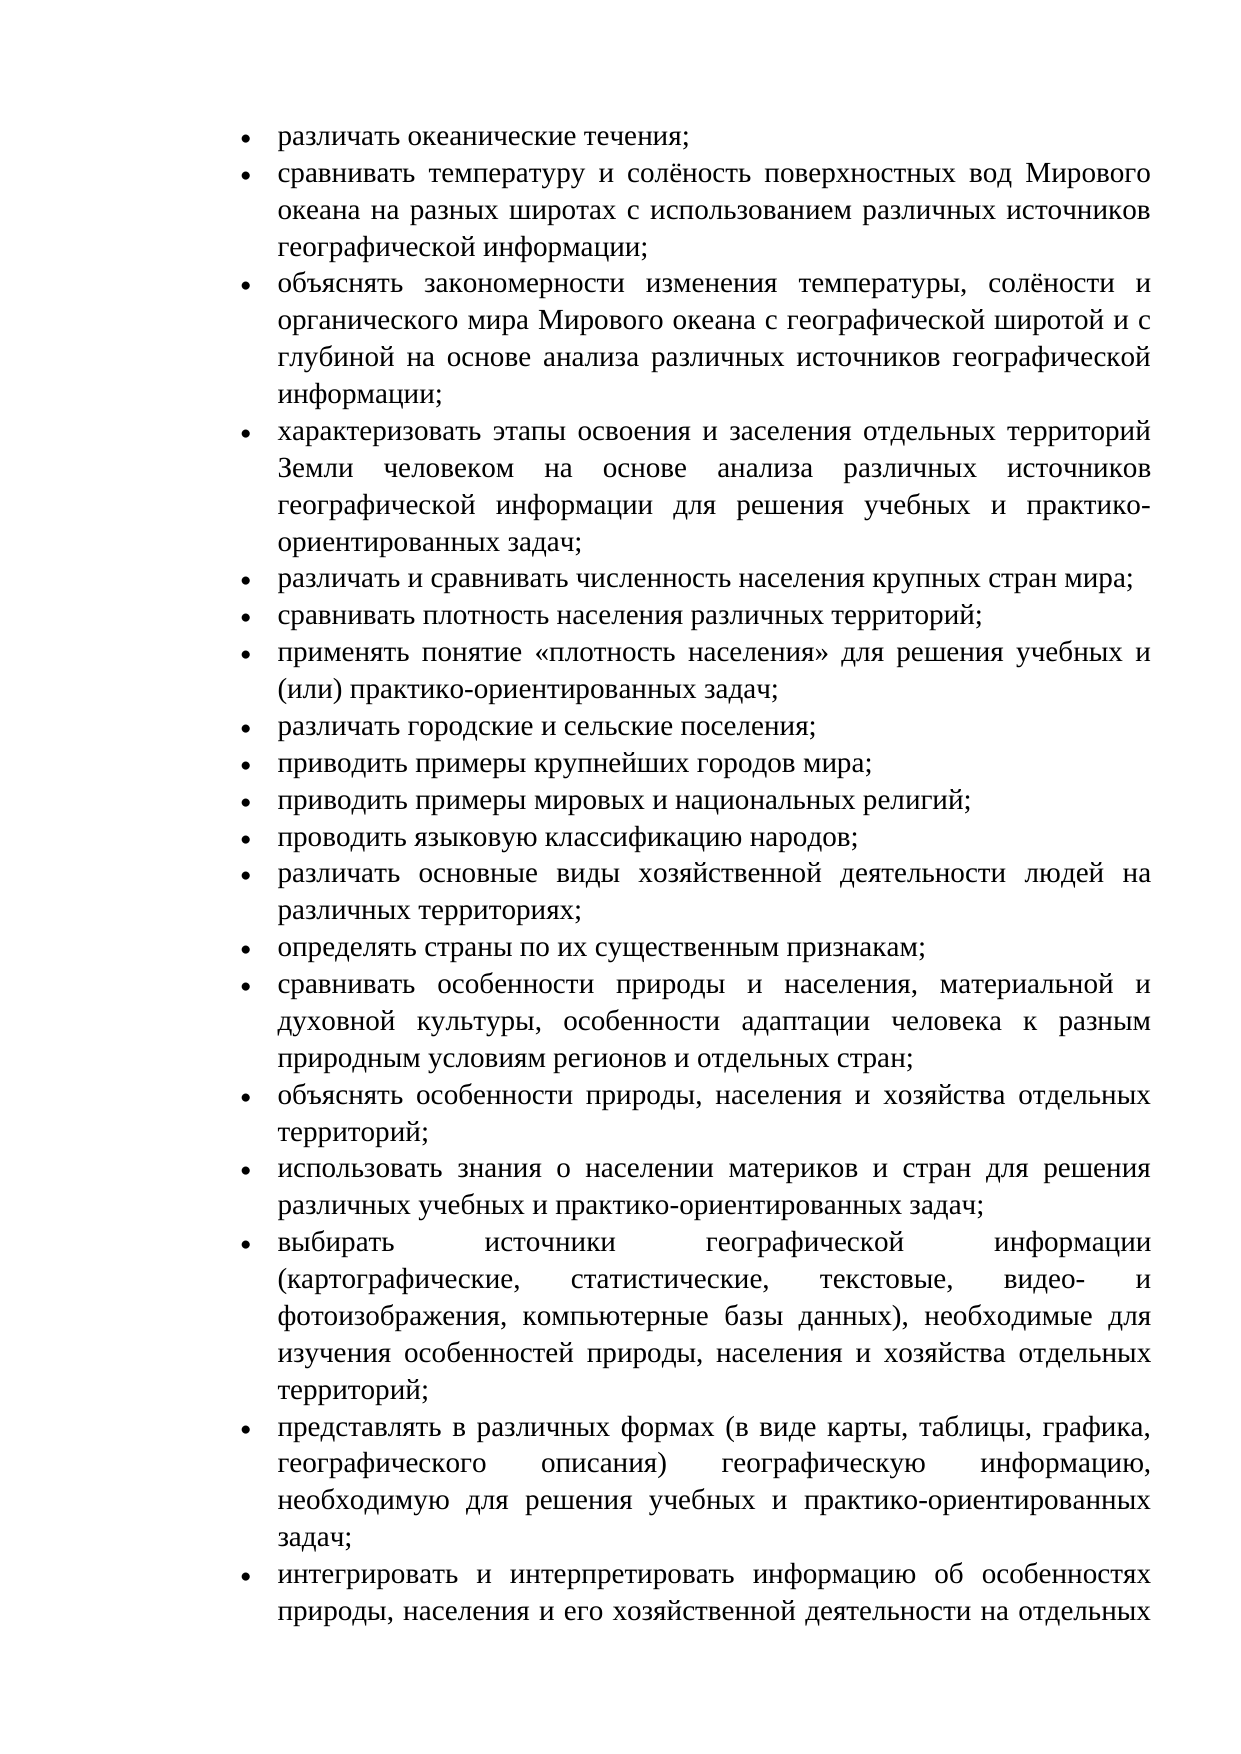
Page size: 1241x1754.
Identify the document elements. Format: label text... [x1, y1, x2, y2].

list определять страны по их существенным признакам; [240, 929, 1152, 963]
list различать городские и сельские поселения; [240, 708, 1152, 742]
list объяснять закономерности изменения температуры, солёности и органического мира Мирового океана с географической широтой и с глубиной на основе анализа различных источников географической информации; [240, 266, 1152, 410]
list выбирать источники географической информации (картографические, статистические, текстовые, видео- и фотоизображения, компьютерные базы данных), необходимые для изучения особенностей природы, населения и хозяйства отдельных территорий; [240, 1224, 1152, 1405]
list различать и сравнивать численность населения крупных стран мира; [240, 561, 1152, 594]
list объяснять особенности природы, населения и хозяйства отдельных территорий; [240, 1077, 1152, 1147]
list сравнивать плотность населения различных территорий; [240, 597, 1152, 631]
list использовать знания о населении материков и стран для решения различных учебных и практико-ориентированных задач; [240, 1151, 1152, 1221]
list характеризовать этапы освоения и заселения отдельных территорий Земли человеком на основе анализа различных источников географической информации для решения учебных и практико-ориентированных задач; [240, 413, 1152, 557]
list сравнивать особенности природы и населения, материальной и духовной культуры, особенности адаптации человека к разным природным условиям регионов и отдельных стран; [240, 966, 1152, 1073]
list приводить примеры мировых и национальных религий; [240, 782, 1152, 815]
list различать основные виды хозяйственной деятельности людей на различных территориях; [240, 856, 1152, 926]
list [240, 1556, 1152, 1627]
list сравнивать температуру и солёность поверхностных вод Мирового океана на разных широтах с использованием различных источников географической информации; [240, 155, 1152, 262]
list проводить языковую классификацию народов; [240, 819, 1152, 852]
list применять понятие «плотность населения» для решения учебных и (или) практико-ориентированных задач; [240, 634, 1152, 705]
list различать океанические течения; [240, 118, 1152, 152]
list приводить примеры крупнейших городов мира; [240, 745, 1152, 778]
list представлять в различных формах (в виде карты, таблицы, графика, географического описания) географическую информацию, необходимую для решения учебных и практико-ориентированных задач; [240, 1409, 1152, 1553]
